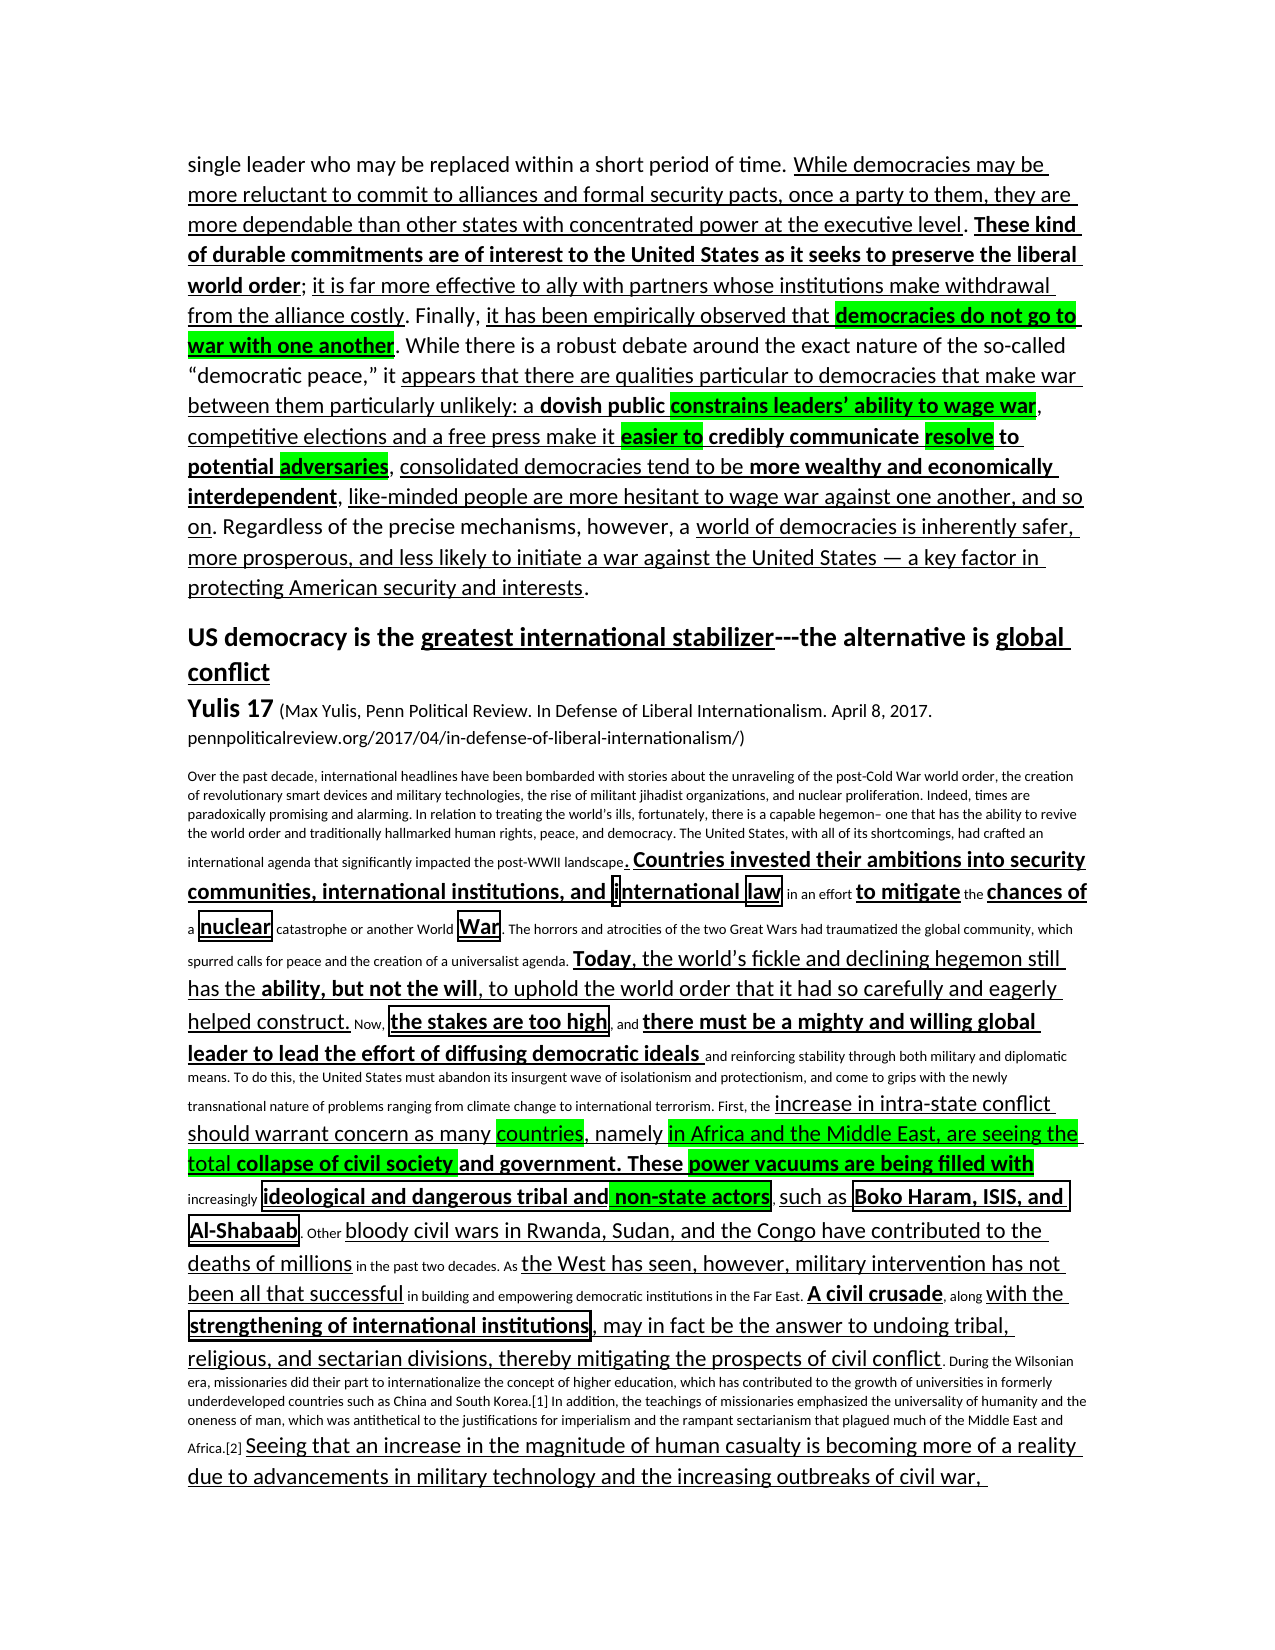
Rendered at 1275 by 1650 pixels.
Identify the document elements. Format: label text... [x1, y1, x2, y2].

text Yulis 17 (Max Yulis, Penn Political Review. In Defense of Liberal Internationalism. April 8, 2017. pennpoliticalreview.org/2017/04/in-defense-of-liberal-internationalism/) [187, 691, 1087, 749]
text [187, 150, 1087, 601]
subtitle US democracy is the greatest international stabilizer---the alternative is global conflict [187, 620, 1087, 688]
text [187, 767, 1087, 1490]
